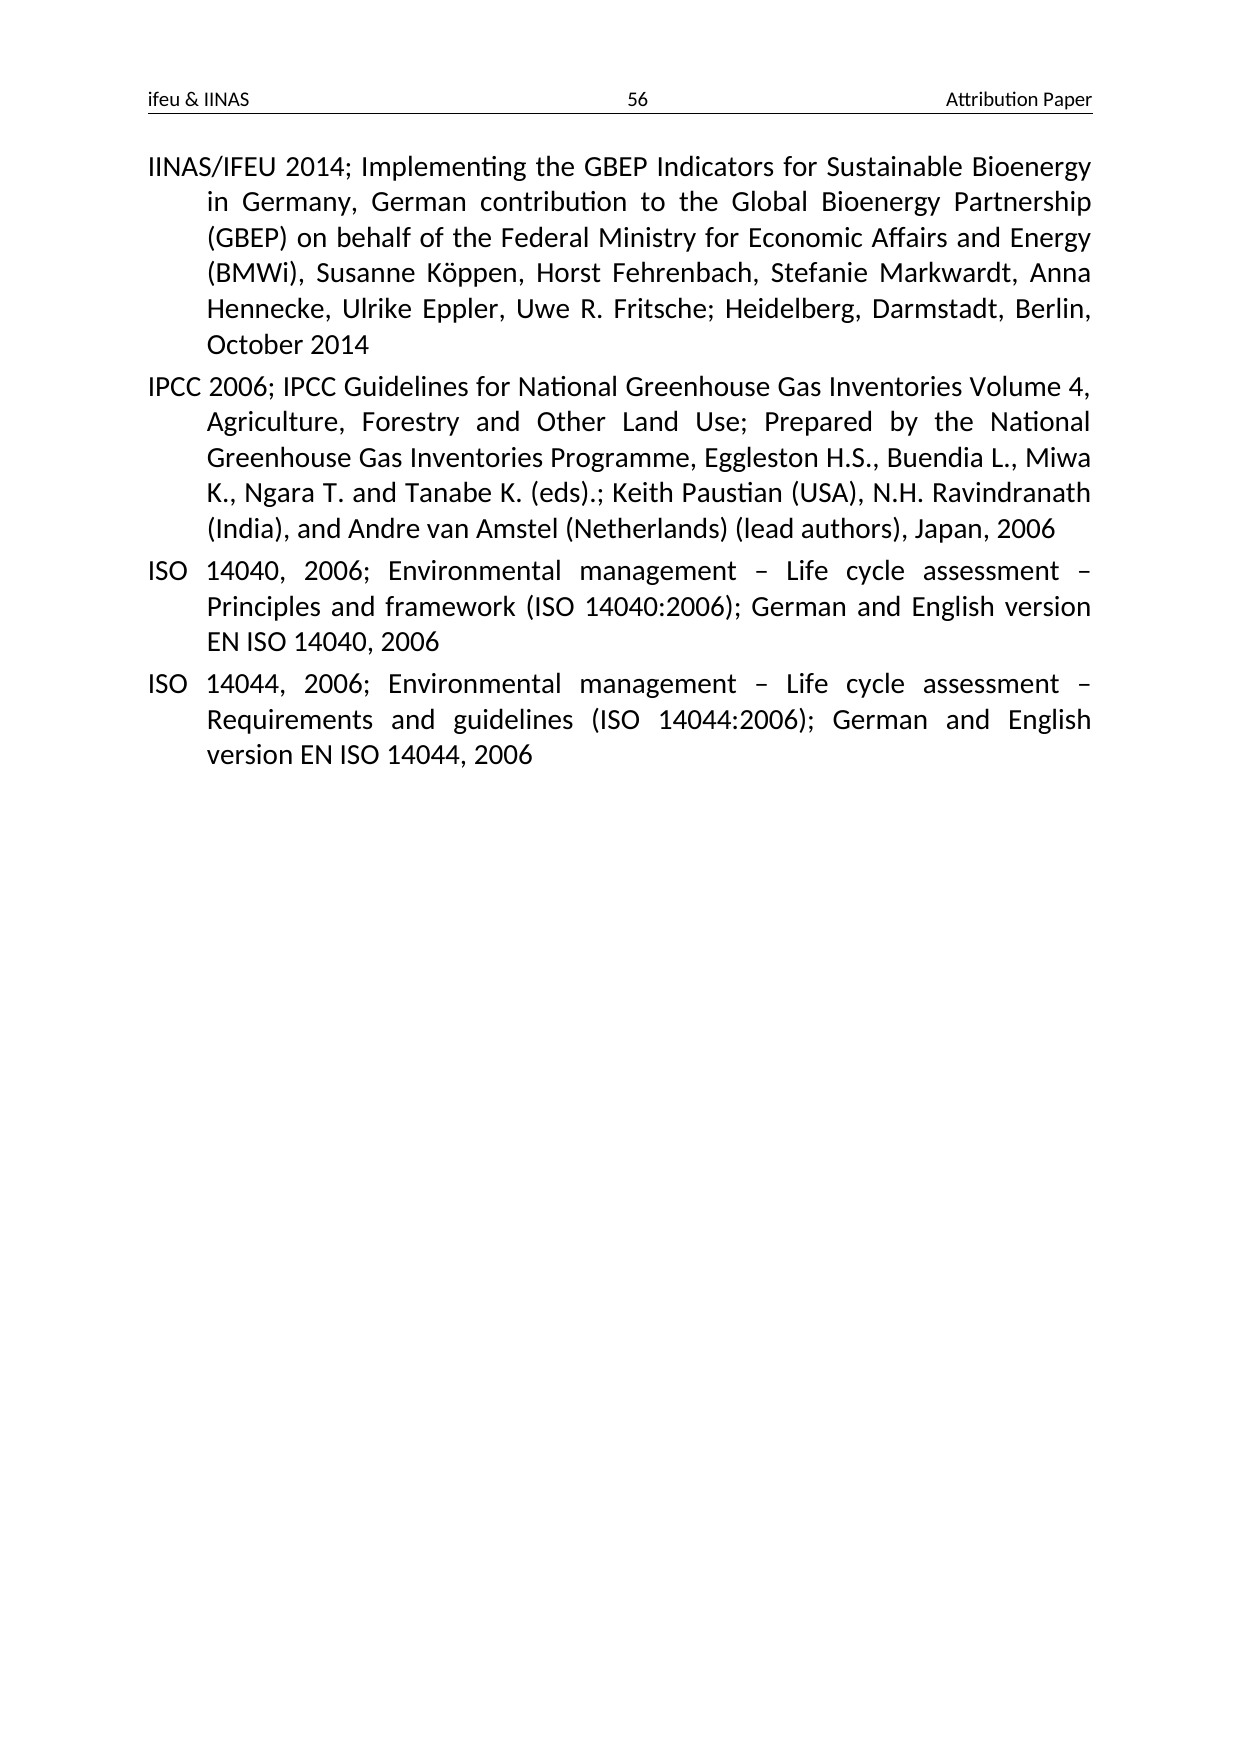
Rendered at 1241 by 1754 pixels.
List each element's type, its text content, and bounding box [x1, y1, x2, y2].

text ISO 14044, 2006; Environmental management – Life cycle assessment – Requirements and guidelines (ISO 14044:2006); German and English version EN ISO 14044, 2006 [148, 665, 1093, 772]
text IPCC 2006; IPCC Guidelines for National Greenhouse Gas Inventories Volume 4, Agriculture, Forestry and Other Land Use; Prepared by the National Greenhouse Gas Inventories Programme, Eggleston H.S., Buendia L., Miwa K., Ngara T. and Tanabe K. (eds).; Keith Paustian (USA), N.H. Ravindranath (India), and Andre van Amstel (Netherlands) (lead authors), Japan, 2006 [148, 368, 1093, 546]
text ISO 14040, 2006; Environmental management – Life cycle assessment – Principles and framework (ISO 14040:2006); German and English version EN ISO 14040, 2006 [148, 552, 1093, 659]
text IINAS/IFEU 2014; Implementing the GBEP Indicators for Sustainable Bioenergy in Germany, German contribution to the Global Bioenergy Partnership (GBEP) on behalf of the Federal Ministry for Economic Affairs and Energy (BMWi), Susanne Köppen, Horst Fehrenbach, Stefanie Markwardt, Anna Hennecke, Ulrike Eppler, Uwe R. Fritsche; Heidelberg, Darmstadt, Berlin, October 2014 [148, 148, 1093, 361]
